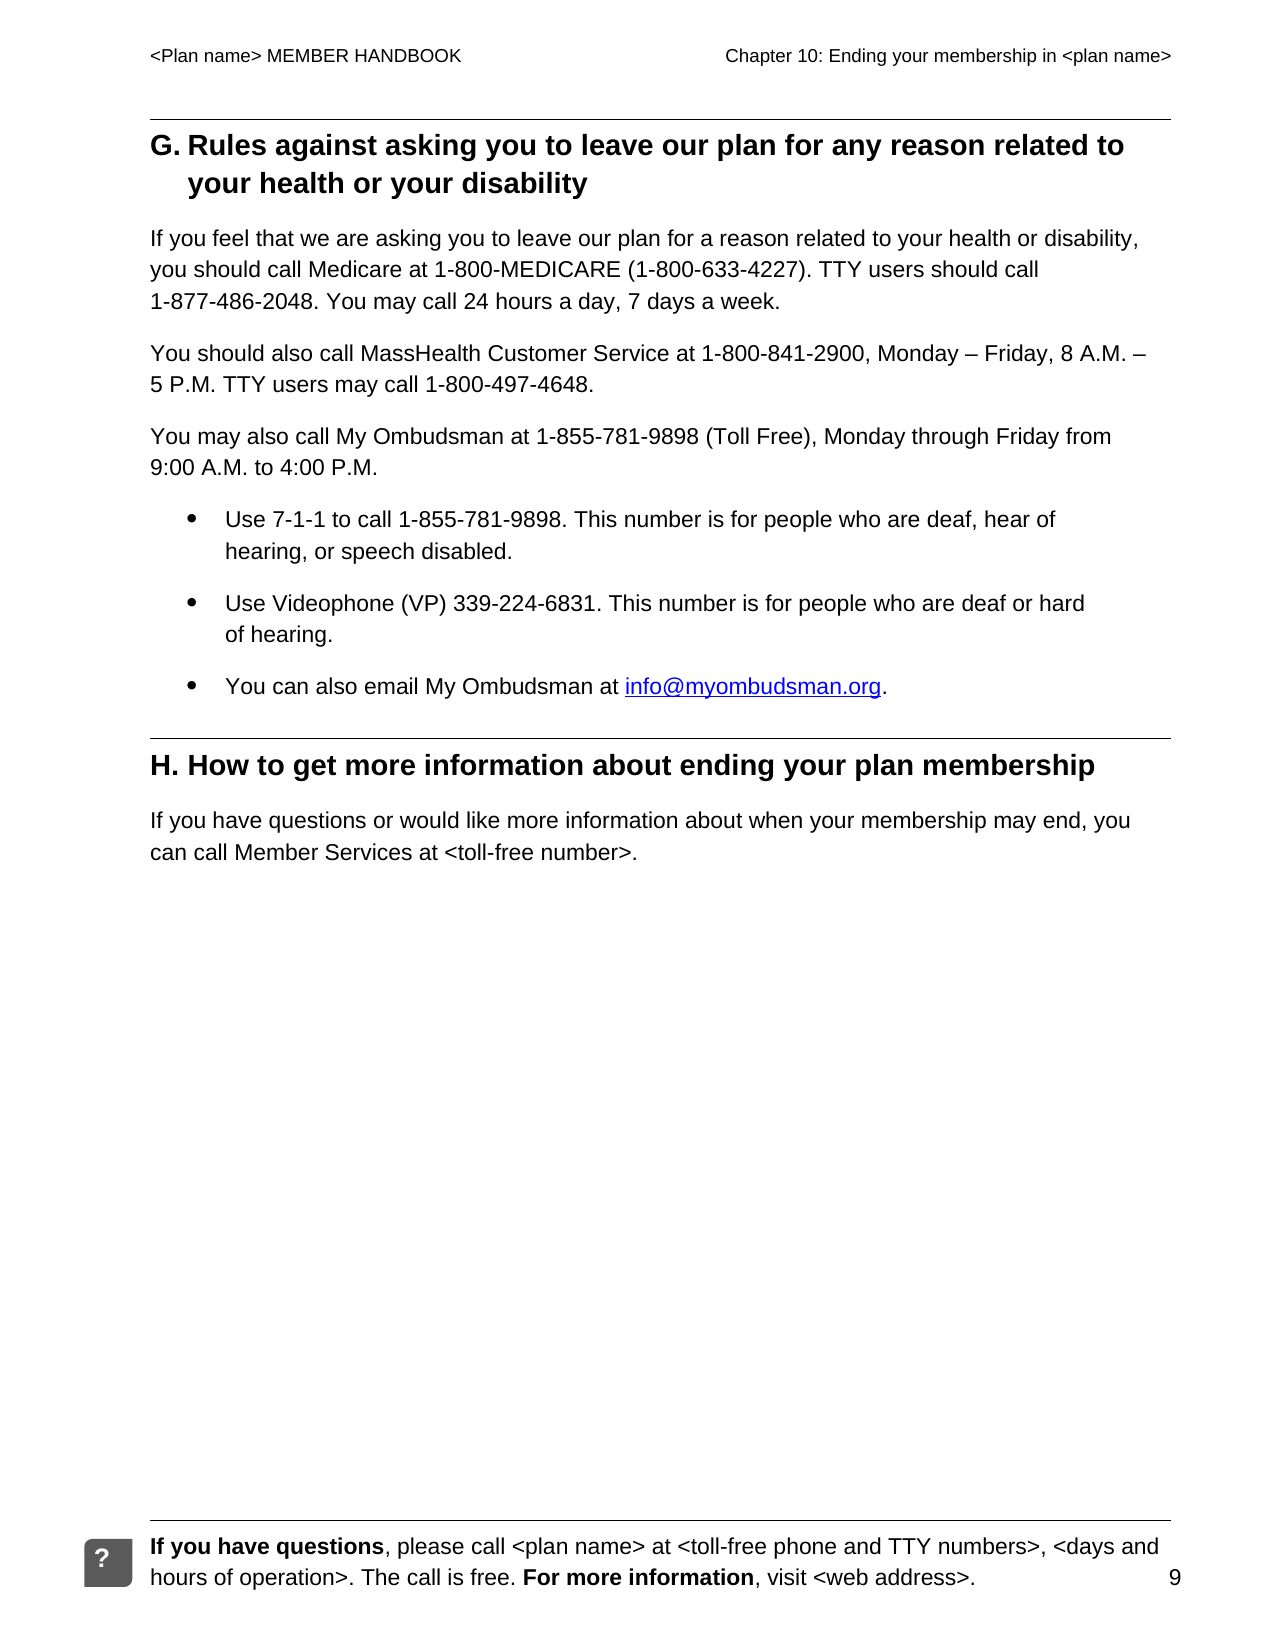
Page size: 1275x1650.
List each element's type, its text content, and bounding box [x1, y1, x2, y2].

text If you feel that we are asking you to leave our plan for a reason related to your health or disability, you should call Medicare at 1-800-MEDICARE (1-800-633-4227). TTY users should call 1-877-486-2048. You may call 24 hours a day, 7 days a week. [150, 222, 1171, 315]
subtitle How to get more information about ending your plan membership [150, 739, 1171, 783]
list You can also email My Ombudsman at info@myombudsman.org. [187, 669, 1096, 701]
text You may also call My Ombudsman at 1-855-781-9898 (Toll Free), Monday through Friday from 9:00 A.M. to 4:00 P.M. [150, 419, 1171, 482]
subtitle Rules against asking you to leave our plan for any reason related to your health or your disability [150, 120, 1171, 201]
text If you have questions or would like more information about when your membership may end, you can call Member Services at <toll-free number>. [150, 804, 1171, 866]
text You should also call MassHealth Customer Service at 1-800-841-2900, Monday – Friday, 8 A.M. – 5 P.M. TTY users may call 1-800-497-4648. [150, 336, 1171, 399]
list Use 7-1-1 to call 1-855-781-9898. This number is for people who are deaf, hear of hearing, or speech disabled. [187, 503, 1096, 565]
list Use Videophone (VP) 339-224-6831. This number is for people who are deaf or hard of hearing. [187, 586, 1096, 649]
